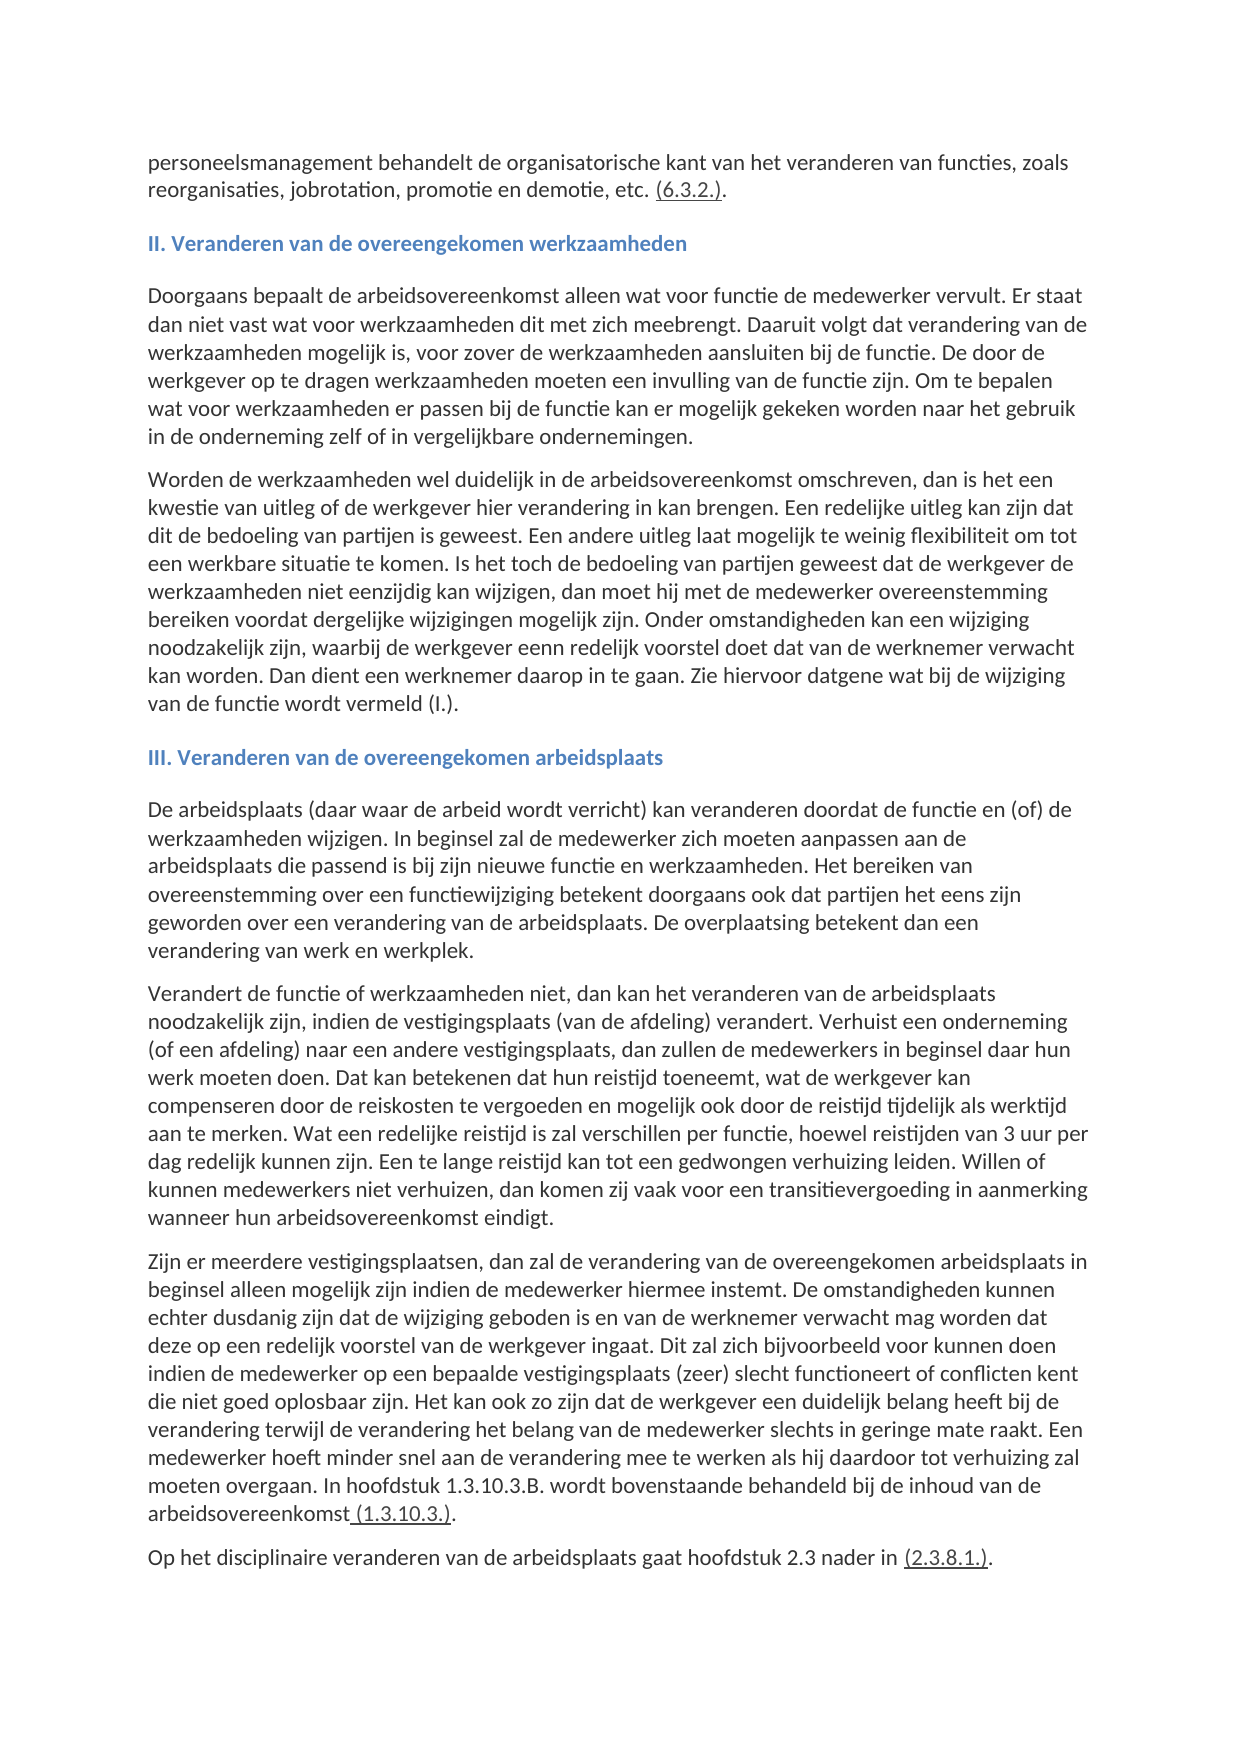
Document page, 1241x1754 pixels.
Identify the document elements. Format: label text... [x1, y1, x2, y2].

text Worden de werkzaamheden wel duidelijk in de arbeidsovereenkomst omschreven, dan is het een kwestie van uitleg of de werkgever hier verandering in kan brengen. Een redelijke uitleg kan zijn dat dit de bedoeling van partijen is geweest. Een andere uitleg laat mogelijk te weinig flexibiliteit om tot een werkbare situatie te komen. Is het toch de bedoeling van partijen geweest dat de werkgever de werkzaamheden niet eenzijdig kan wijzigen, dan moet hij met de medewerker overeenstemming bereiken voordat dergelijke wijzigingen mogelijk zijn. Onder omstandigheden kan een wijziging noodzakelijk zijn, waarbij de werkgever eenn redelijk voorstel doet dat van de werknemer verwacht kan worden. Dan dient een werknemer daarop in te gaan. Zie hiervoor datgene wat bij de wijziging van de functie wordt vermeld (I.). [148, 465, 1093, 718]
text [148, 148, 1093, 204]
text Op het disciplinaire veranderen van de arbeidsplaats gaat hoofdstuk 2.3 nader in (2.3.8.1.). [148, 1543, 1093, 1571]
text Doorgaans bepaalt de arbeidsovereenkomst alleen wat voor functie de medewerker vervult. Er staat dan niet vast wat voor werkzaamheden dit met zich meebrengt. Daaruit volgt dat verandering van de werkzaamheden mogelijk is, voor zover de werkzaamheden aansluiten bij de functie. De door de werkgever op te dragen werkzaamheden moeten een invulling van de functie zijn. Om te bepalen wat voor werkzaamheden er passen bij de functie kan er mogelijk gekeken worden naar het gebruik in de onderneming zelf of in vergelijkbare ondernemingen. [148, 282, 1093, 450]
subtitle II. Veranderen van de overeengekomen werkzaamheden [148, 229, 1093, 257]
text Verandert de functie of werkzaamheden niet, dan kan het veranderen van de arbeidsplaats noodzakelijk zijn, indien de vestigingsplaats (van de afdeling) verandert. Verhuist een onderneming (of een afdeling) naar een andere vestigingsplaats, dan zullen de medewerkers in beginsel daar hun werk moeten doen. Dat kan betekenen dat hun reistijd toeneemt, wat de werkgever kan compenseren door de reiskosten te vergoeden en mogelijk ook door de reistijd tijdelijk als werktijd aan te merken. Wat een redelijke reistijd is zal verschillen per functie, hoewel reistijden van 3 uur per dag redelijk kunnen zijn. Een te lange reistijd kan tot een gedwongen verhuizing leiden. Willen of kunnen medewerkers niet verhuizen, dan komen zij vaak voor een transitievergoeding in aanmerking wanneer hun arbeidsovereenkomst eindigt. [148, 979, 1093, 1232]
text Zijn er meerdere vestigingsplaatsen, dan zal de verandering van de overeengekomen arbeidsplaats in beginsel alleen mogelijk zijn indien de medewerker hiermee instemt. De omstandigheden kunnen echter dusdanig zijn dat de wijziging geboden is en van de werknemer verwacht mag worden dat deze op een redelijk voorstel van de werkgever ingaat. Dit zal zich bijvoorbeeld voor kunnen doen indien de medewerker op een bepaalde vestigingsplaats (zeer) slecht functioneert of conflicten kent die niet goed oplosbaar zijn. Het kan ook zo zijn dat de werkgever een duidelijk belang heeft bij de verandering terwijl de verandering het belang van de medewerker slechts in geringe mate raakt. Een medewerker hoeft minder snel aan de verandering mee te werken als hij daardoor tot verhuizing zal moeten overgaan. In hoofdstuk 1.3.10.3.B. wordt bovenstaande behandeld bij de inhoud van de arbeidsovereenkomst (1.3.10.3.). [148, 1247, 1093, 1527]
subtitle III. Veranderen van de overeengekomen arbeidsplaats [148, 743, 1093, 771]
text De arbeidsplaats (daar waar de arbeid wordt verricht) kan veranderen doordat de functie en (of) de werkzaamheden wijzigen. In beginsel zal de medewerker zich moeten aanpassen aan de arbeidsplaats die passend is bij zijn nieuwe functie en werkzaamheden. Het bereiken van overeenstemming over een functiewijziging betekent doorgaans ook dat partijen het eens zijn geworden over een verandering van de arbeidsplaats. De overplaatsing betekent dan een verandering van werk en werkplek. [148, 796, 1093, 964]
